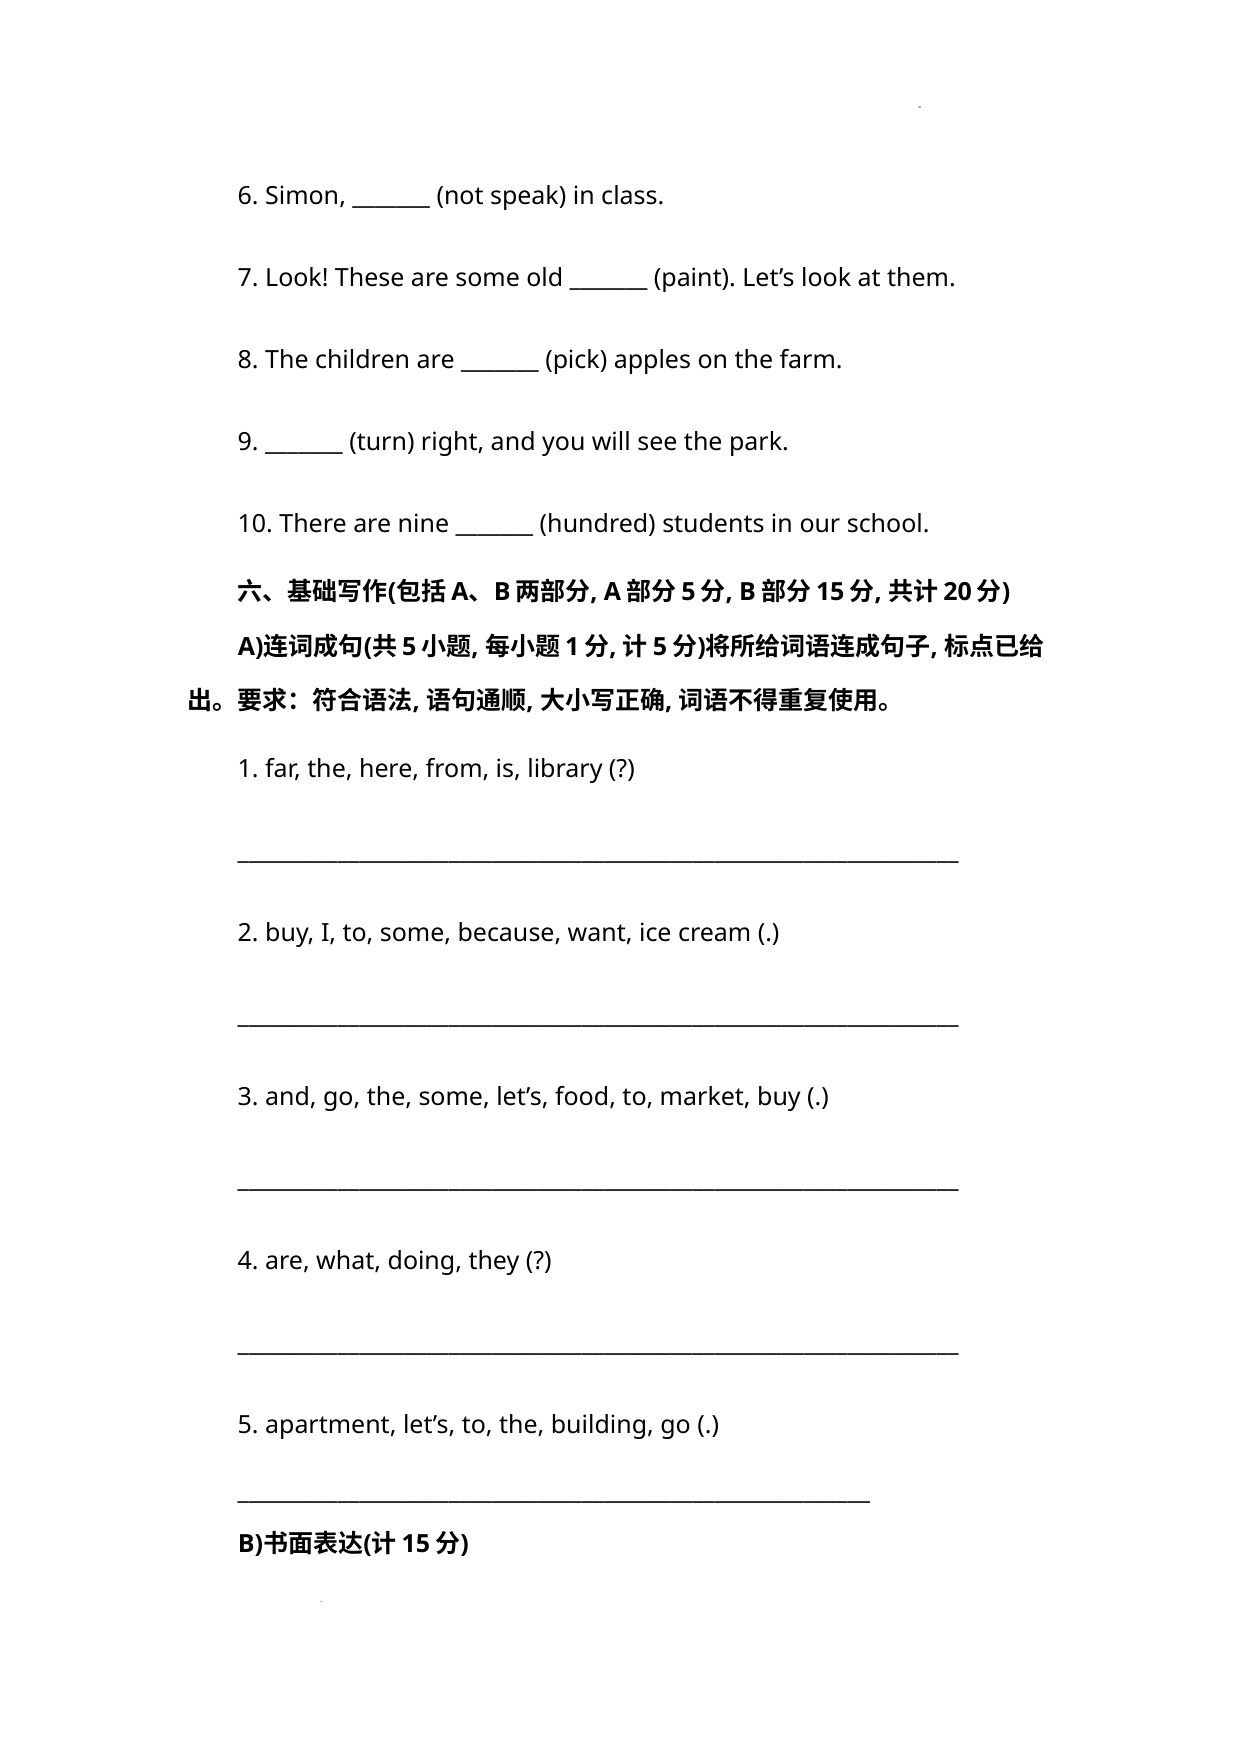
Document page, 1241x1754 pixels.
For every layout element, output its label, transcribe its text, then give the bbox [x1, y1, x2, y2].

text B)书面表达(计15分) [187, 1524, 1053, 1560]
text _________________________________________________________________ [187, 1309, 1053, 1374]
text _________________________________________________________________ [187, 981, 1053, 1046]
text 1. far, the, here, from, is, library (?) [187, 735, 1053, 800]
text 六、基础写作(包括A、B两部分, A部分5分, B部分15分, 共计20分) [187, 572, 1053, 608]
text 3. and, go, the, some, let’s, food, to, market, buy (.) [187, 1063, 1053, 1128]
text _________________________________________________________________ [187, 817, 1053, 882]
text 4. are, what, doing, they (?) [187, 1227, 1053, 1292]
text 5. apartment, let’s, to, the, building, go (.) [187, 1391, 1053, 1456]
text 7. Look! These are some old _______ (paint). Let’s look at them. [187, 244, 1053, 309]
text _________________________________________________________ [187, 1473, 1053, 1507]
text _________________________________________________________________ [187, 1145, 1053, 1210]
text 2. buy, I, to, some, because, want, ice cream (.) [187, 899, 1053, 964]
text 6. Simon, _______ (not speak) in class. [187, 162, 1053, 227]
text 8. The children are _______ (pick) apples on the farm. [187, 326, 1053, 391]
text A)连词成句(共5小题, 每小题1分, 计5分)将所给词语连成句子, 标点已给出。要求：符合语法, 语句通顺, 大小写正确, 词语不得重复使用。 [187, 626, 1053, 717]
text 10. There are nine _______ (hundred) students in our school. [187, 490, 1053, 555]
text 9. _______ (turn) right, and you will see the park. [187, 408, 1053, 473]
